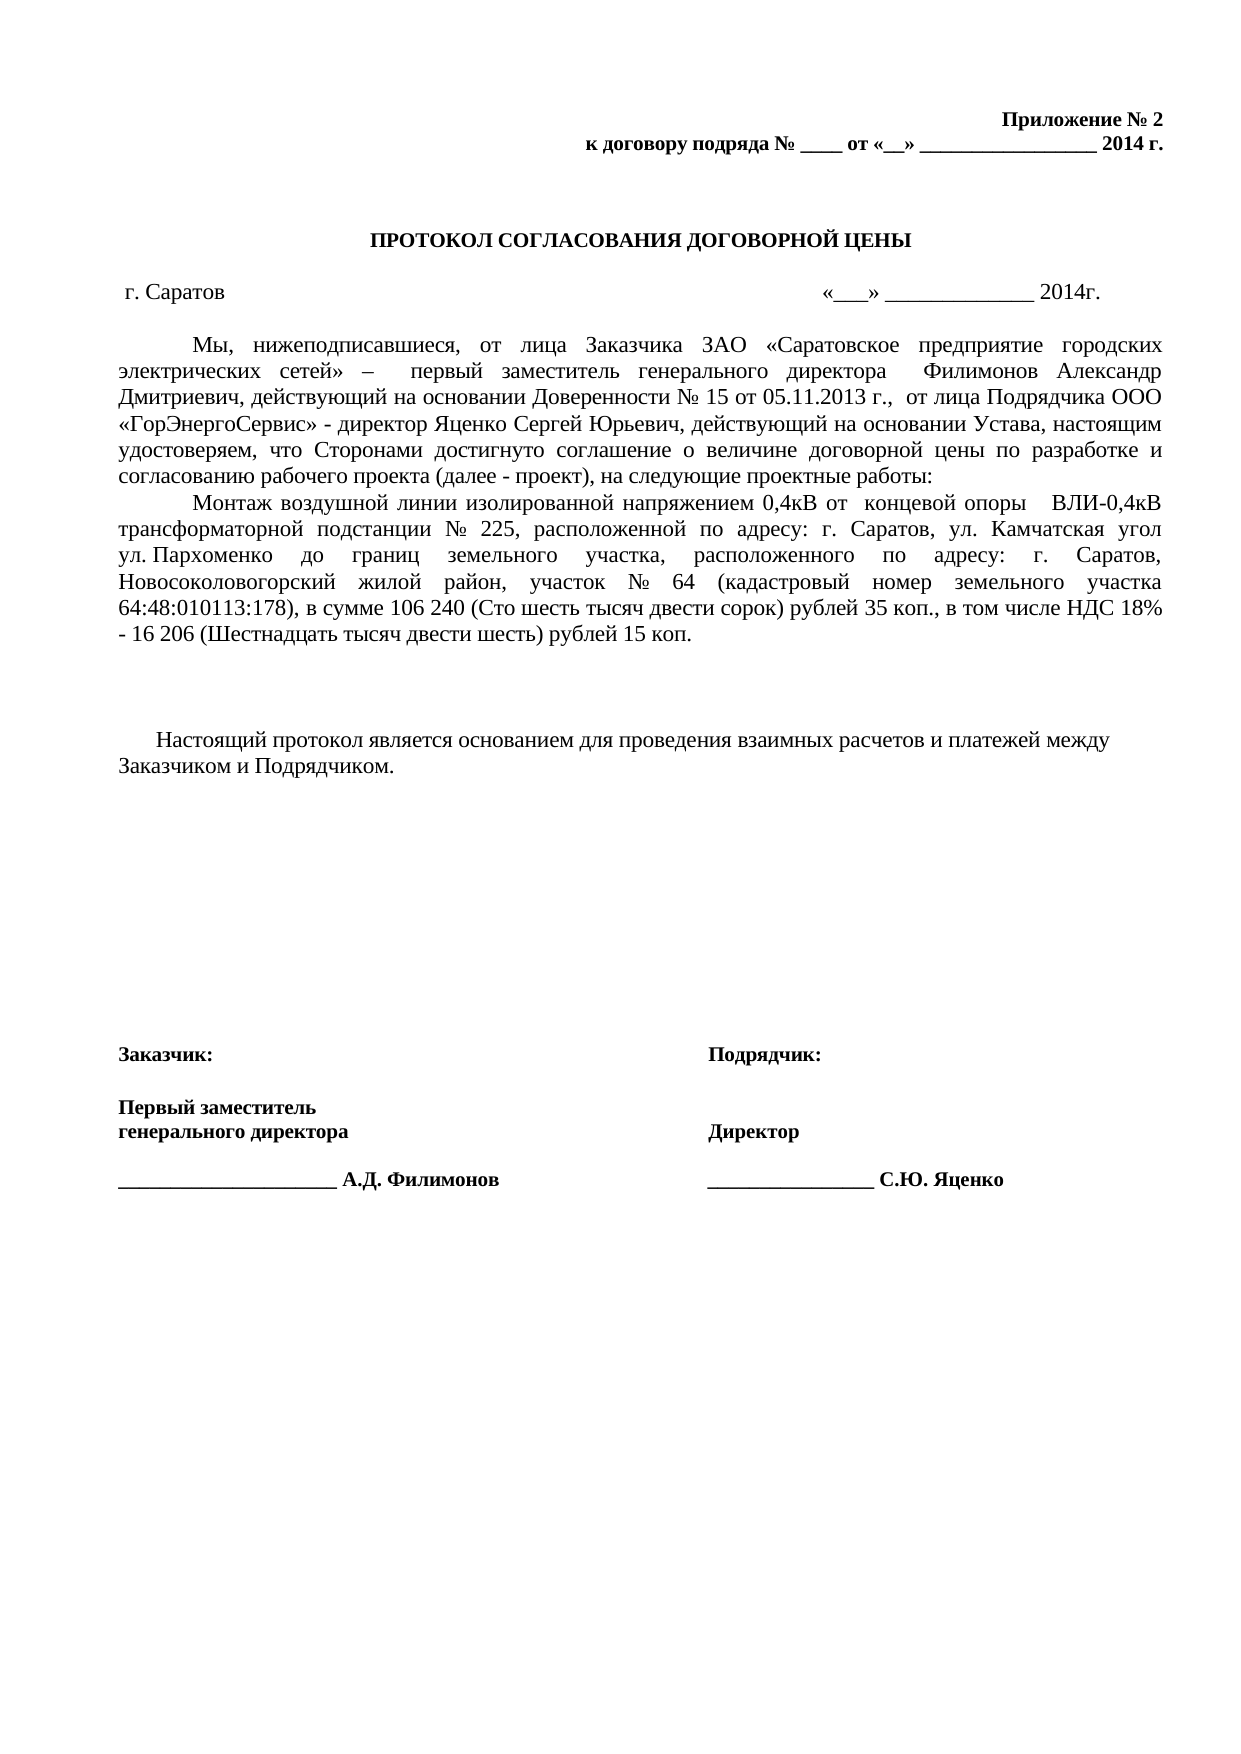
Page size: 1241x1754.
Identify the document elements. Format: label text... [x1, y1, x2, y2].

text _____________________ А.Д. Филимонов ________________ С.Ю. Яценко [118, 1167, 1163, 1191]
text г. Саратов «___» _____________ 2014г. [118, 278, 1163, 304]
text генерального директора Директор [118, 1119, 1163, 1143]
text к договору подряда № ____ от «__» _________________ 2014 г. [118, 131, 1163, 155]
text Первый заместитель [118, 1095, 1163, 1119]
list Заказчиком и Подрядчиком. [118, 752, 1163, 779]
text Заказчик: Подрядчик: [118, 1042, 1163, 1066]
list Настоящий протокол является основанием для проведения взаимных расчетов и платежей между [156, 726, 1163, 752]
text Монтаж воздушной линии изолированной напряжением 0,4кВ от концевой опоры ВЛИ-0,4кВ трансформаторной подстанции № 225, расположенной по адресу: г. Саратов, ул. Камчатская угол ул. Пархоменко до границ земельного участка, расположенного по адресу: г. Саратов, Новосоколовогорский жилой район, участок № 64 (кадастровый номер земельного участка 64:48:010113:178), в сумме 106 240 (Сто шесть тысяч двести сорок) рублей 35 коп., в том числе НДС 18% - 16 206 (Шестнадцать тысяч двести шесть) рублей 15 коп. [118, 489, 1163, 647]
text Приложение № 2 [118, 107, 1163, 131]
text Мы, нижеподписавшиеся, от лица Заказчика ЗАО «Саратовское предприятие городских электрических сетей» – первый заместитель генерального директора Филимонов Александр Дмитриевич, действующий на основании Доверенности № 15 от 05.11.2013 г., от лица Подрядчика ООО «ГорЭнергоСервис» - директор Яценко Сергей Юрьевич, действующий на основании Устава, настоящим удостоверяем, что Сторонами достигнуто соглашение о величине договорной цены по разработке и согласованию рабочего проекта (далее - проект), на следующие проектные работы: [118, 331, 1163, 489]
text ПРОТОКОЛ СОГЛАСОВАНИЯ ДОГОВОРНОЙ ЦЕНЫ [118, 227, 1163, 252]
